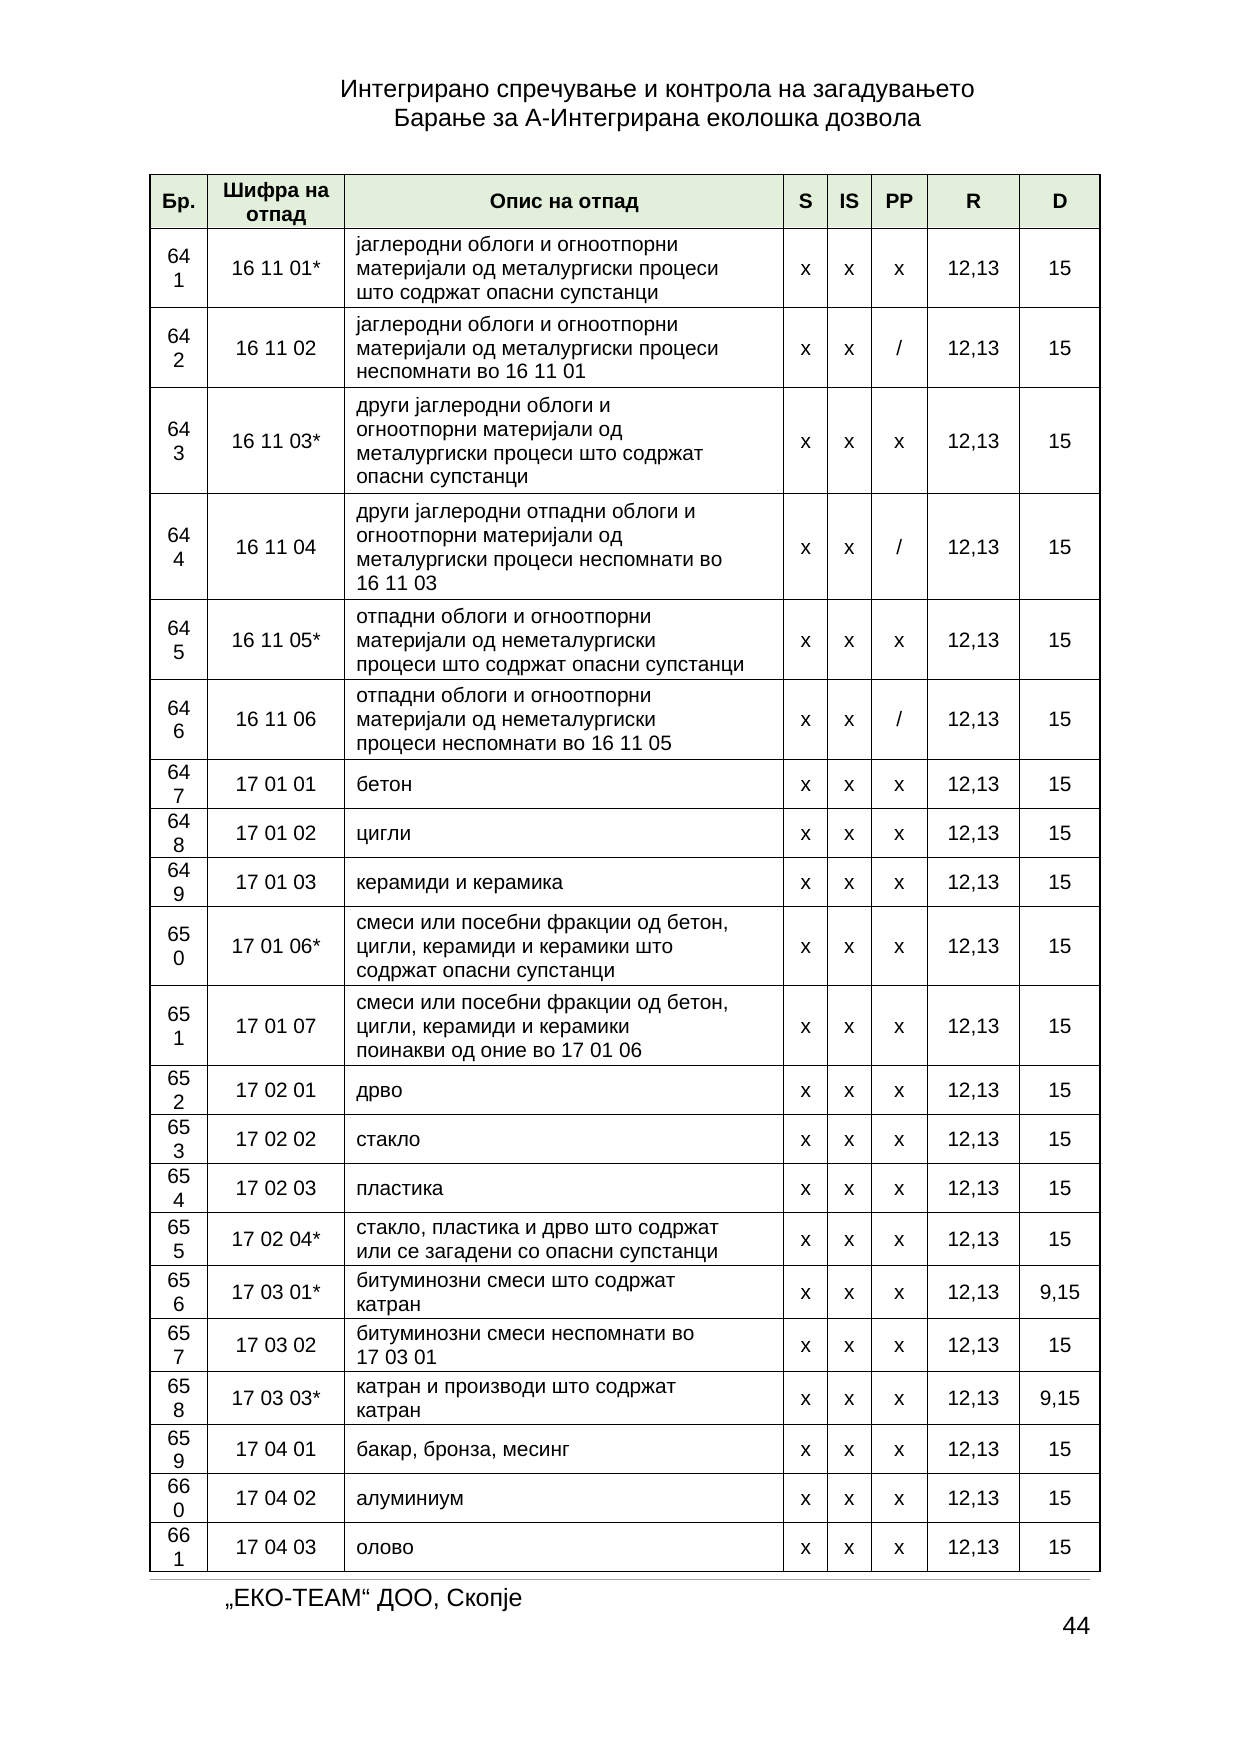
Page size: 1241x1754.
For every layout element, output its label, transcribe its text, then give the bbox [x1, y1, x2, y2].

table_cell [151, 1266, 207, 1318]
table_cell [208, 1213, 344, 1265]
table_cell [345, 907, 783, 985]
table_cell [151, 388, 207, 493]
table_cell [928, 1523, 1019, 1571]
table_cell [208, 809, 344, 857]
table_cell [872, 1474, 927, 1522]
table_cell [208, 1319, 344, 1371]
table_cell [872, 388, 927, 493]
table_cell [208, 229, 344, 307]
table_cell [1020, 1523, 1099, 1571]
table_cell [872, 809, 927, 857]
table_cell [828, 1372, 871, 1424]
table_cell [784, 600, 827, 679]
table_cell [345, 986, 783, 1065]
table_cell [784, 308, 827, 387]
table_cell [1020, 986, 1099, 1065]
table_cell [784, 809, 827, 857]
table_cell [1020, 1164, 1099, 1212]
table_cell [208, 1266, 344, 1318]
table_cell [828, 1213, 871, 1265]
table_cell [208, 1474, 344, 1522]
table_header D [1020, 175, 1099, 227]
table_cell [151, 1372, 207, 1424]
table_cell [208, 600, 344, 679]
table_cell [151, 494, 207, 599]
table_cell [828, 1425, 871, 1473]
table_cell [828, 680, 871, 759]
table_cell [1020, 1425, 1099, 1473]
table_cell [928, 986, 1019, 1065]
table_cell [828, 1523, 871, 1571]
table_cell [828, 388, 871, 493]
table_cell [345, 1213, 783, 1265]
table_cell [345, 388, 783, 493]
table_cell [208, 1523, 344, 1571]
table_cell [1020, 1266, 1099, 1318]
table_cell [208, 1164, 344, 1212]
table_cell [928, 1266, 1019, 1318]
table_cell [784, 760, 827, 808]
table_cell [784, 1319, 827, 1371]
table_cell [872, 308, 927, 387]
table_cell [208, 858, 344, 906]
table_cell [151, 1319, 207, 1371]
table_header PP [872, 175, 927, 227]
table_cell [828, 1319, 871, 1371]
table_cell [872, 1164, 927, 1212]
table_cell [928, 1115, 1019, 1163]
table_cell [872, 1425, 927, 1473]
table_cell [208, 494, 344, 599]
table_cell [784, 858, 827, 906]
table_header Бр. [151, 175, 207, 227]
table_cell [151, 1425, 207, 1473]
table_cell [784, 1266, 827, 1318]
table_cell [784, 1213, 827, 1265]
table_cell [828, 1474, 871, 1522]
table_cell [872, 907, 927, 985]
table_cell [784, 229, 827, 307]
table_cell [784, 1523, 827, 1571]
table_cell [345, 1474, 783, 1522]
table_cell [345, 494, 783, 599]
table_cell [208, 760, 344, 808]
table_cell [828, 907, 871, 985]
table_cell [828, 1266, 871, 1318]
table_header IS [828, 175, 871, 227]
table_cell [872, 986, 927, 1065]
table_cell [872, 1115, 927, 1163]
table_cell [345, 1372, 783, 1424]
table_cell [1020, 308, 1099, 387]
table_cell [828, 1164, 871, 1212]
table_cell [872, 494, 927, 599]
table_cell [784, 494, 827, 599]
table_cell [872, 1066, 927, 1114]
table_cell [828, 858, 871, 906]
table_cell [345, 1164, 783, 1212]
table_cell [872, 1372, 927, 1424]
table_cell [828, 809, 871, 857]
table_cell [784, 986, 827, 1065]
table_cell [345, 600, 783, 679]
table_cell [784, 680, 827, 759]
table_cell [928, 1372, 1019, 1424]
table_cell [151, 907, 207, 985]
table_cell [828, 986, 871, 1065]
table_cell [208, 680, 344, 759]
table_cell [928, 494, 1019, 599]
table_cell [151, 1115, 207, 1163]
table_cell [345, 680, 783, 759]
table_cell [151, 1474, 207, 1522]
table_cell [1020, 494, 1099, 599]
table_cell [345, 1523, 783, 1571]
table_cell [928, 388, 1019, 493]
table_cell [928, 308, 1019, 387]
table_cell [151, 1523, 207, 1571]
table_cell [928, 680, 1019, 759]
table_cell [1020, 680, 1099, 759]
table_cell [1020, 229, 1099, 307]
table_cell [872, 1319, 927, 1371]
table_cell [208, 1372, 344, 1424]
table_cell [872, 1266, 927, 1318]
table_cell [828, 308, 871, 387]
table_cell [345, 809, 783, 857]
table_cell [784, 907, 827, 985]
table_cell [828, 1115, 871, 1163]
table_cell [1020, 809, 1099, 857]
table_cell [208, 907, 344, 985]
table_header R [928, 175, 1019, 227]
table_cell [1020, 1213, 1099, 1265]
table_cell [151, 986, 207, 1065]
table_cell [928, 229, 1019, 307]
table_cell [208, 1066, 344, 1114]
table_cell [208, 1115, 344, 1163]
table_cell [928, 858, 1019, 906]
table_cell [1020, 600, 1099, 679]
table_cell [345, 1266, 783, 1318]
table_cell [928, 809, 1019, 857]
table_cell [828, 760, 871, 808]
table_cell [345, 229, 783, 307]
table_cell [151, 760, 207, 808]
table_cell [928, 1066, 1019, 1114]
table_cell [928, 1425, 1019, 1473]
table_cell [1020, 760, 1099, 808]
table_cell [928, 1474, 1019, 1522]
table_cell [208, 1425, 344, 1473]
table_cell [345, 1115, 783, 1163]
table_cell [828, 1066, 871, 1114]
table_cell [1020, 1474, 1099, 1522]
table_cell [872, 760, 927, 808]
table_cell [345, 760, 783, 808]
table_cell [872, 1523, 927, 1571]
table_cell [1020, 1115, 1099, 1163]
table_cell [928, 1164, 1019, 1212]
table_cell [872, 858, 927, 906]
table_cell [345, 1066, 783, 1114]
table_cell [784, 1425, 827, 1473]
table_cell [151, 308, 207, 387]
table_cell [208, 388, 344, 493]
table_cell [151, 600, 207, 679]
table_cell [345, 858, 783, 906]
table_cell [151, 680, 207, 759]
table_header Шифра на отпад [208, 175, 344, 227]
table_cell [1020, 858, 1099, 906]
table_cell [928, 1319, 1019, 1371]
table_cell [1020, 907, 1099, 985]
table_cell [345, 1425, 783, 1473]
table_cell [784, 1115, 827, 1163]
table_header S [784, 175, 827, 227]
table_header Опис на отпад [345, 175, 783, 227]
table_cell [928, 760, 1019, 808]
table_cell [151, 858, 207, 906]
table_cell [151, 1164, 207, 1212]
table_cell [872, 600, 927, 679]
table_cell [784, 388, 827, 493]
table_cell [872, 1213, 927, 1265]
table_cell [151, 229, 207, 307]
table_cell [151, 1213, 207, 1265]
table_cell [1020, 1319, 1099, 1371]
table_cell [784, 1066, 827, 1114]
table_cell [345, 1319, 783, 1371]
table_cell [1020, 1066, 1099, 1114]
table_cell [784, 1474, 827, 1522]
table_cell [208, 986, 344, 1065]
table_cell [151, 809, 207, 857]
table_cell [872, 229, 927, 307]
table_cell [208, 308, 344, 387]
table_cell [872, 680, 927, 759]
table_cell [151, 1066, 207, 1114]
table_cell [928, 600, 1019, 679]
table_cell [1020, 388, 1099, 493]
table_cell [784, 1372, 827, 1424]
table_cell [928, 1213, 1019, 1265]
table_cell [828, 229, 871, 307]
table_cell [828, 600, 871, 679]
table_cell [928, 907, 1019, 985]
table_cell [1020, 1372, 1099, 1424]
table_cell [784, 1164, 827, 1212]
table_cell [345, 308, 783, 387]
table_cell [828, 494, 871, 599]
